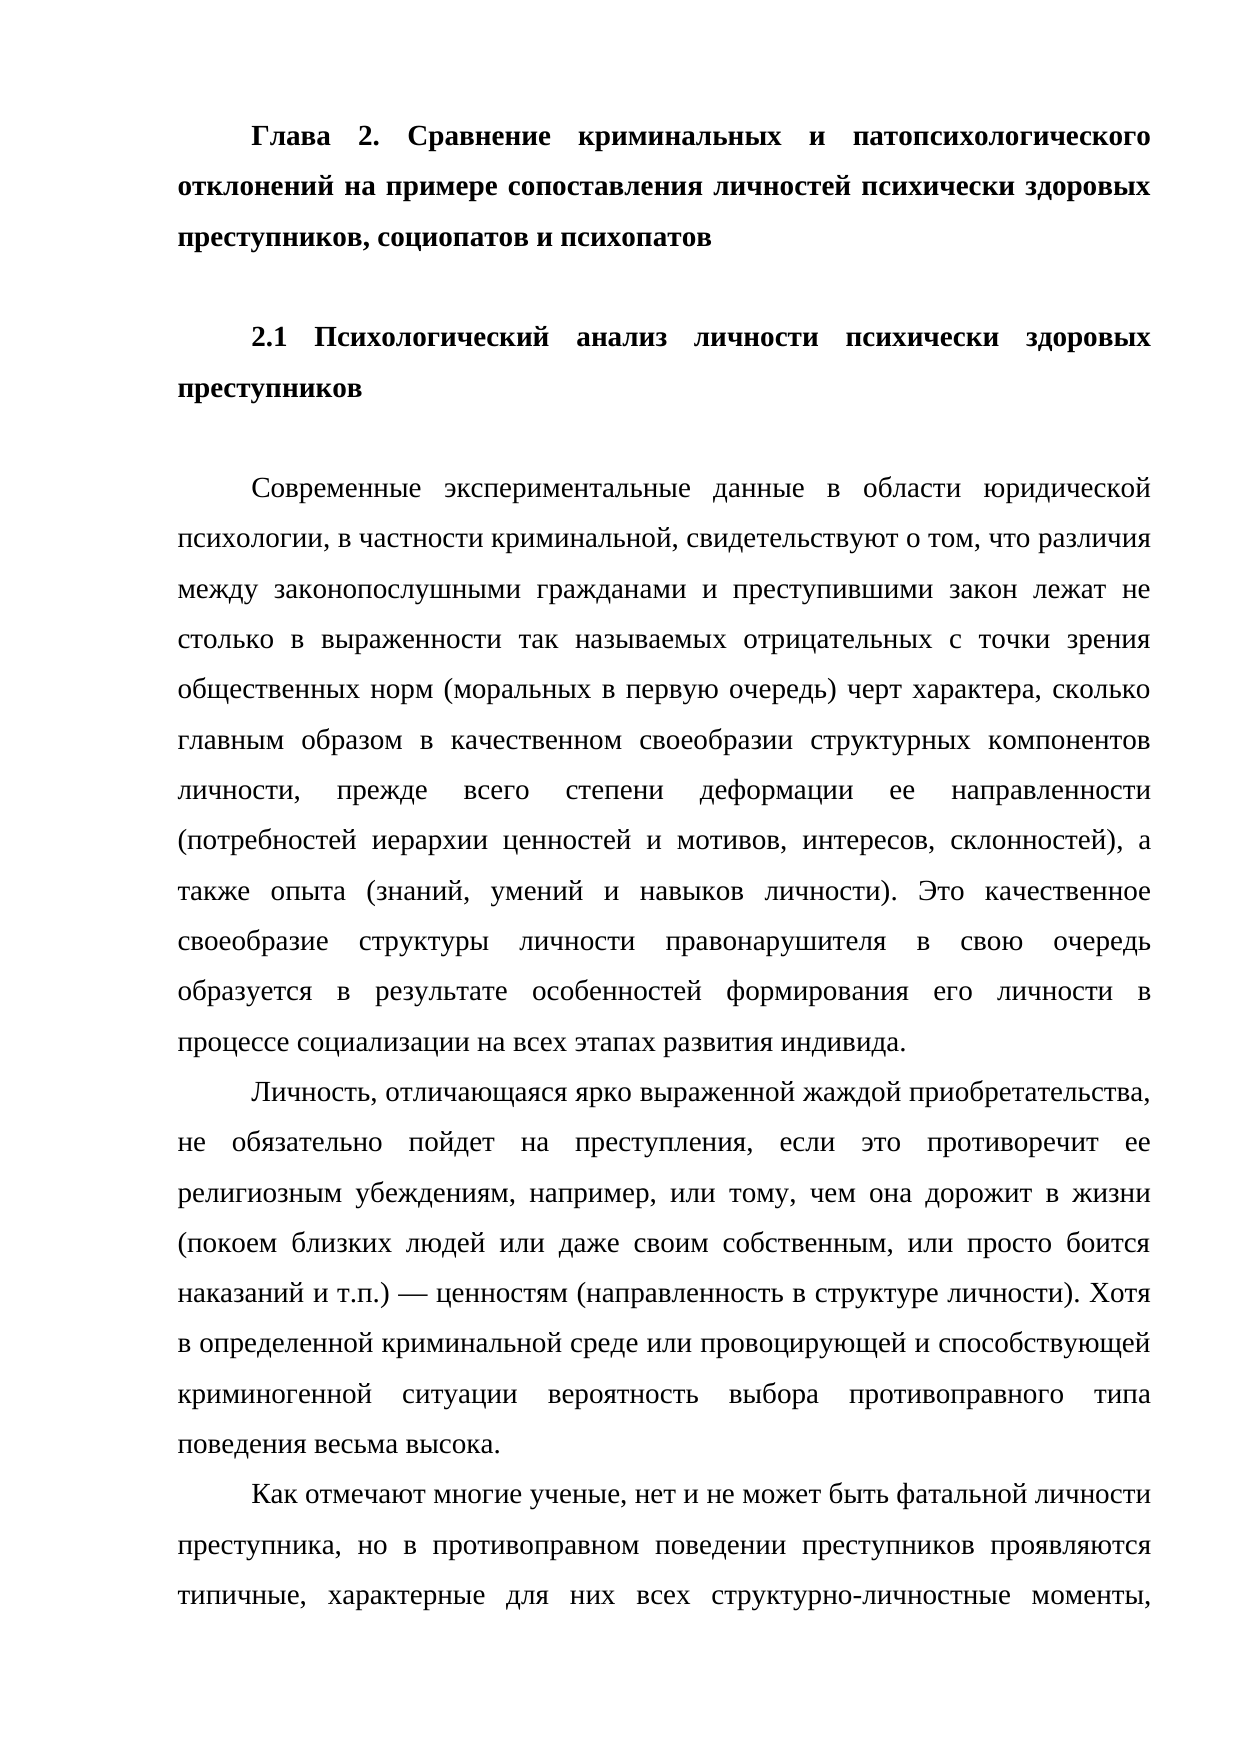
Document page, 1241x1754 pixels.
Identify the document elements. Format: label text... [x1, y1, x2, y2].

text 2.1 Психологический анализ личности психически здоровых преступников [177, 319, 1152, 403]
text Современные экспериментальные данные в области юридической психологии, в частности криминальной, свидетельствуют о том, что различия между законопослушными гражданами и преступившими закон лежат не столько в выраженности так называемых отрицательных с точки зрения общественных норм (моральных в первую очередь) черт характера, сколько главным образом в качественном своеобразии структурных компонентов личности, прежде всего степени деформации ее направленности (потребностей иерархии ценностей и мотивов, интересов, склонностей), а также опыта (знаний, умений и навыков личности). Это качественное своеобразие структуры личности правонарушителя в свою очередь образуется в результате особенностей формирования его личности в процессе социализации на всех этапах развития индивида. [177, 470, 1152, 1057]
text Личность, отличающаяся ярко выраженной жаждой приобретательства, не обязательно пойдет на преступления, если это противоречит ее религиозным убеждениям, например, или тому, чем она дорожит в жизни (покоем близких людей или даже своим собственным, или просто боится наказаний и т.п.) — ценностям (направленность в структуре личности). Хотя в определенной криминальной среде или провоцирующей и способствующей криминогенной ситуации вероятность выбора противоправного типа поведения весьма высока. [177, 1074, 1152, 1460]
text Глава 2. Сравнение криминальных и патопсихологического отклонений на примере сопоставления личностей психически здоровых преступников, социопатов и психопатов [177, 118, 1152, 252]
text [177, 1477, 1152, 1611]
